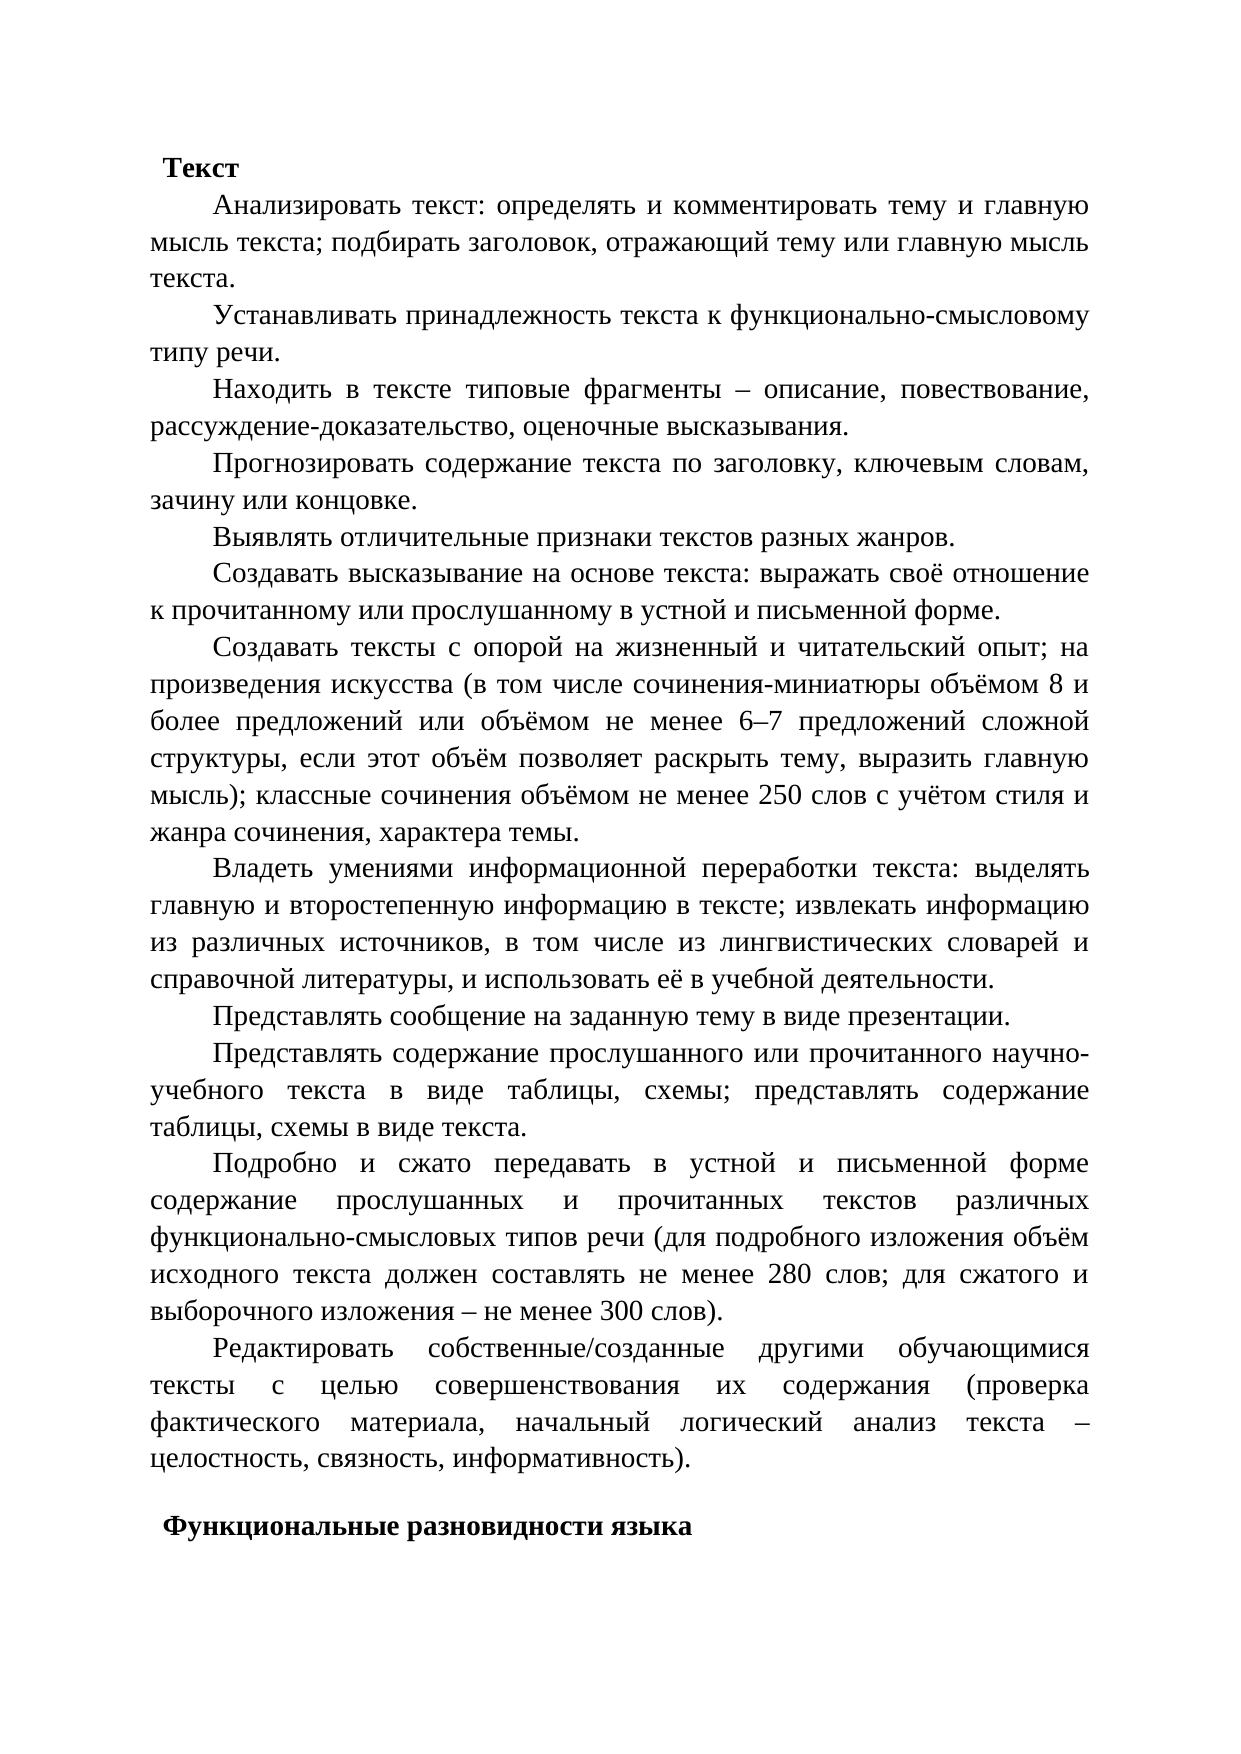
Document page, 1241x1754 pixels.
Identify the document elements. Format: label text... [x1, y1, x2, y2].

text Устанавливать принадлежность текста к функционально-смысловому типу речи. [150, 297, 1090, 368]
text Владеть умениями информационной переработки текста: выделять главную и второстепенную информацию в тексте; извлекать информацию из различных источников, в том числе из лингвистических словарей и справочной литературы, и использовать её в учебной деятельности. [150, 851, 1090, 995]
text Подробно и сжато передавать в устной и письменной форме содержание прослушанных и прочитанных текстов различных функционально-смысловых типов речи (для подробного изложения объём исходного текста должен составлять не менее 280 слов; для сжатого и выборочного изложения – не менее 300 слов). [150, 1146, 1090, 1327]
text Представлять сообщение на заданную тему в виде презентации. [150, 998, 1090, 1032]
text Функциональные разновидности языка [162, 1508, 1090, 1542]
text Представлять содержание прослушанного или прочитанного научно-учебного текста в виде таблицы, схемы; представлять содержание таблицы, схемы в виде текста. [150, 1035, 1090, 1142]
text Выявлять отличительные признаки текстов разных жанров. [150, 519, 1090, 552]
text Редактировать собственные/созданные другими обучающимися тексты с целью совершенствования их содержания (проверка фактического материала, начальный логический анализ текста – целостность, связность, информативность). [150, 1330, 1090, 1474]
text Прогнозировать содержание текста по заголовку, ключевым словам, зачину или концовке. [150, 445, 1090, 515]
text Находить в тексте типовые фрагменты – описание, повествование, рассуждение-доказательство, оценочные высказывания. [150, 371, 1090, 442]
text Создавать высказывание на основе текста: выражать своё отношение к прочитанному или прослушанному в устной и письменной форме. [150, 556, 1090, 626]
text Текст [162, 150, 1090, 183]
text Создавать тексты с опорой на жизненный и читательский опыт; на произведения искусства (в том числе сочинения-миниатюры объёмом 8 и более предложений или объёмом не менее 6–7 предложений сложной структуры, если этот объём позволяет раскрыть тему, выразить главную мысль); классные сочинения объёмом не менее 250 слов с учётом стиля и жанра сочинения, характера темы. [150, 629, 1090, 847]
text Анализировать текст: определять и комментировать тему и главную мысль текста; подбирать заголовок, отражающий тему или главную мысль текста. [150, 187, 1090, 294]
